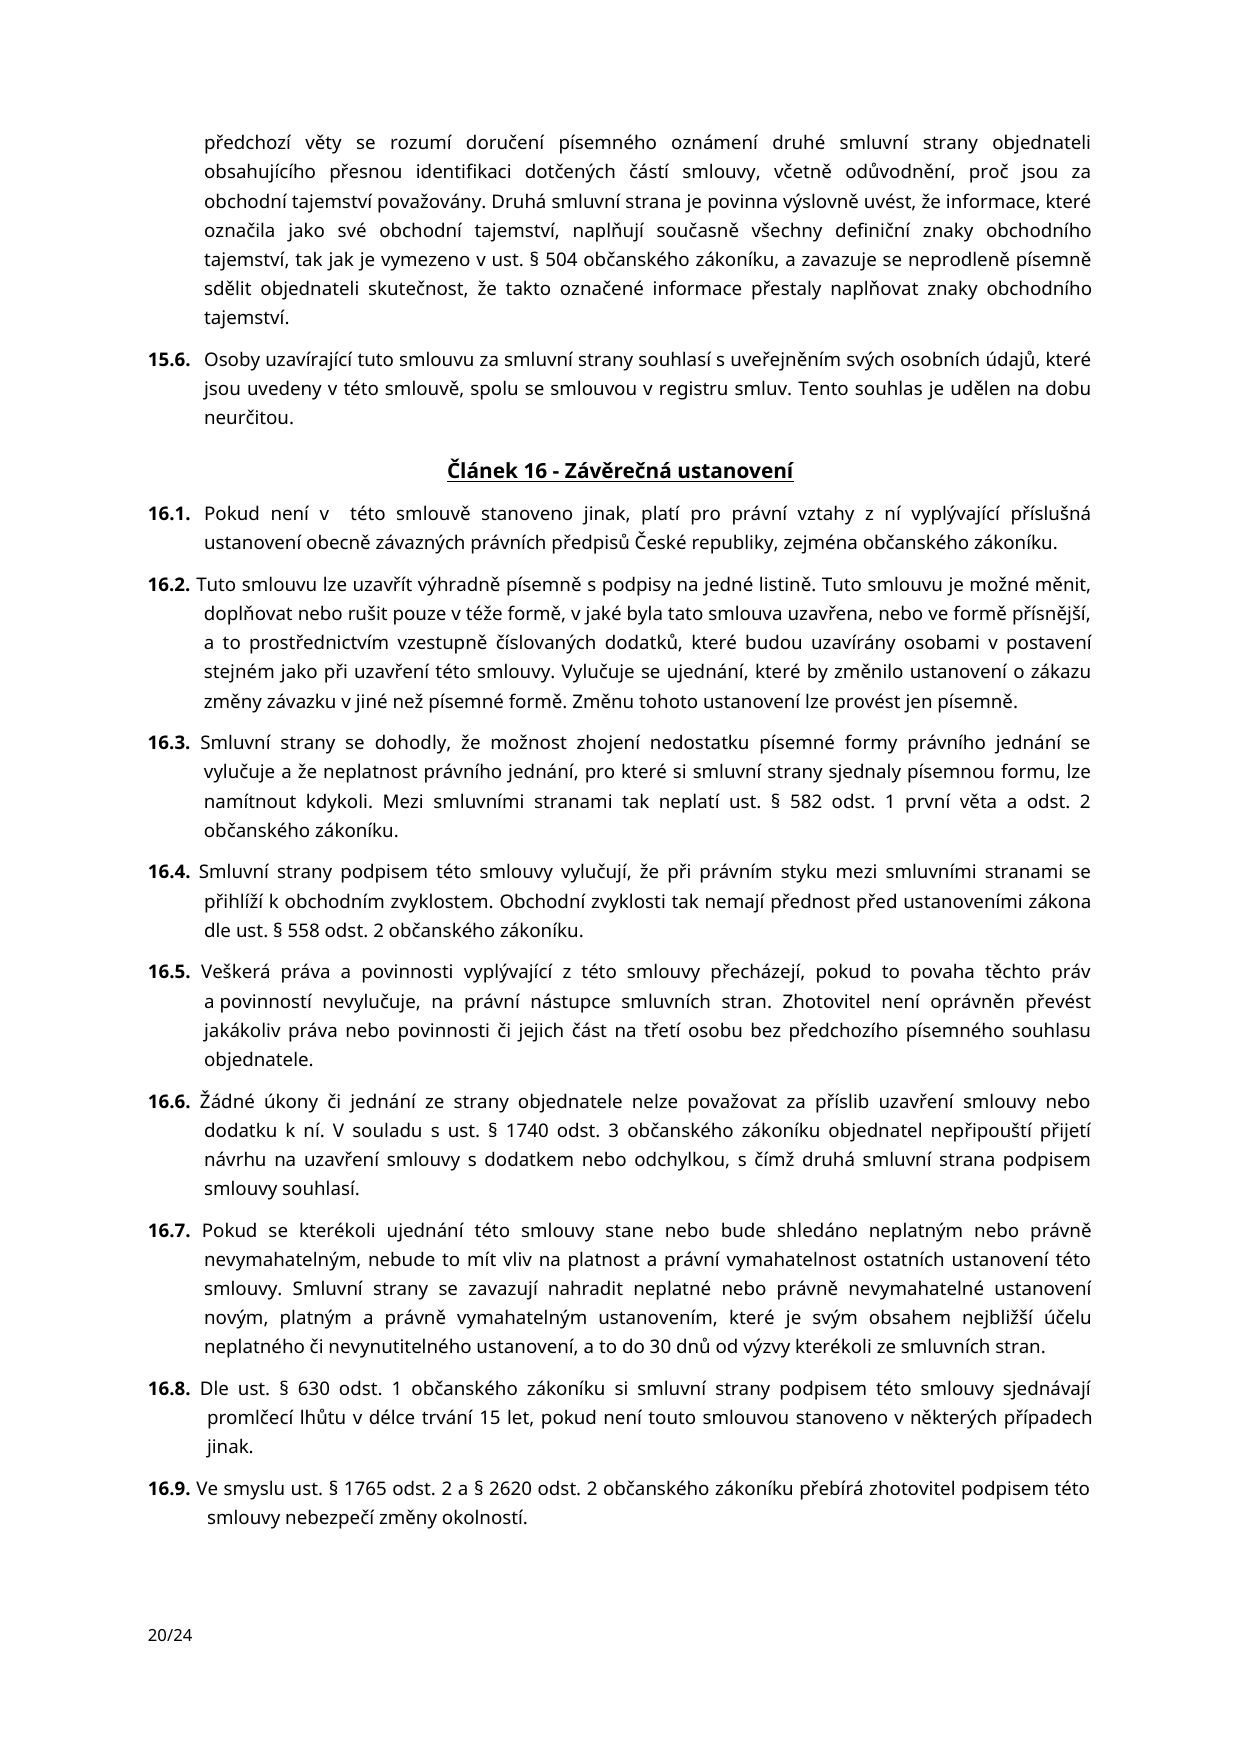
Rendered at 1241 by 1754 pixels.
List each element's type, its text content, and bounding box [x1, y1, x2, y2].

text 15.6. Osoby uzavírající tuto smlouvu za smluvní strany souhlasí s uveřejněním svých osobních údajů, které jsou uvedeny v této smlouvě, spolu se smlouvou v registru smluv. Tento souhlas je udělen na dobu neurčitou. [148, 343, 1092, 431]
text 16.2. Tuto smlouvu lze uzavřít výhradně písemně s podpisy na jedné listině. Tuto smlouvu je možné měnit, doplňovat nebo rušit pouze v téže formě, v jaké byla tato smlouva uzavřena, nebo ve formě přísnější, a to prostřednictvím vzestupně číslovaných dodatků, které budou uzavírány osobami v postavení stejném jako při uzavření této smlouvy. Vylučuje se ujednání, které by změnilo ustanovení o zákazu změny závazku v jiné než písemné formě. Změnu tohoto ustanovení lze provést jen písemně. [147, 568, 1092, 714]
text 16.3. Smluvní strany se dohodly, že možnost zhojení nedostatku písemné formy právního jednání se vylučuje a že neplatnost právního jednání, pro které si smluvní strany sjednaly písemnou formu, lze namítnout kdykoli. Mezi smluvními stranami tak neplatí ust. § 582 odst. 1 první věta a odst. 2 občanského zákoníku. [147, 726, 1092, 843]
text 16.5. Veškerá práva a povinnosti vyplývající z této smlouvy přecházejí, pokud to povaha těchto práv a povinností nevylučuje, na právní nástupce smluvních stran. Zhotovitel není oprávněn převést jakákoliv práva nebo povinnosti či jejich část na třetí osobu bez předchozího písemného souhlasu objednatele. [148, 956, 1092, 1072]
text 16.9. Ve smyslu ust. § 1765 odst. 2 a § 2620 odst. 2 občanského zákoníku přebírá zhotovitel podpisem této smlouvy nebezpečí změny okolností. [148, 1472, 1092, 1531]
text 16.1. Pokud není v této smlouvě stanoveno jinak, platí pro právní vztahy z ní vyplývající příslušná ustanovení obecně závazných právních předpisů České republiky, zejména občanského zákoníku. [148, 497, 1092, 556]
subtitle Článek 16 - Závěrečná ustanovení [148, 456, 1092, 485]
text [148, 126, 1092, 331]
text 16.7. Pokud se kterékoli ujednání této smlouvy stane nebo bude shledáno neplatným nebo právně nevymahatelným, nebude to mít vliv na platnost a právní vymahatelnost ostatních ustanovení této smlouvy. Smluvní strany se zavazují nahradit neplatné nebo právně nevymahatelné ustanovení novým, platným a právně vymahatelným ustanovením, které je svým obsahem nejbližší účelu neplatného či nevynutitelného ustanovení, a to do 30 dnů od výzvy kterékoli ze smluvních stran. [148, 1214, 1092, 1360]
text 16.4. Smluvní strany podpisem této smlouvy vylučují, že při právním styku mezi smluvními stranami se přihlíží k obchodním zvyklostem. Obchodní zvyklosti tak nemají přednost před ustanoveními zákona dle ust. § 558 odst. 2 občanského zákoníku. [148, 856, 1092, 943]
text 16.8. Dle ust. § 630 odst. 1 občanského zákoníku si smluvní strany podpisem této smlouvy sjednávají promlčecí lhůtu v délce trvání 15 let, pokud není touto smlouvou stanoveno v některých případech jinak. [148, 1372, 1092, 1460]
text 16.6. Žádné úkony či jednání ze strany objednatele nelze považovat za příslib uzavření smlouvy nebo dodatku k ní. V souladu s ust. § 1740 odst. 3 občanského zákoníku objednatel nepřipouští přijetí návrhu na uzavření smlouvy s dodatkem nebo odchylkou, s čímž druhá smluvní strana podpisem smlouvy souhlasí. [148, 1085, 1092, 1201]
